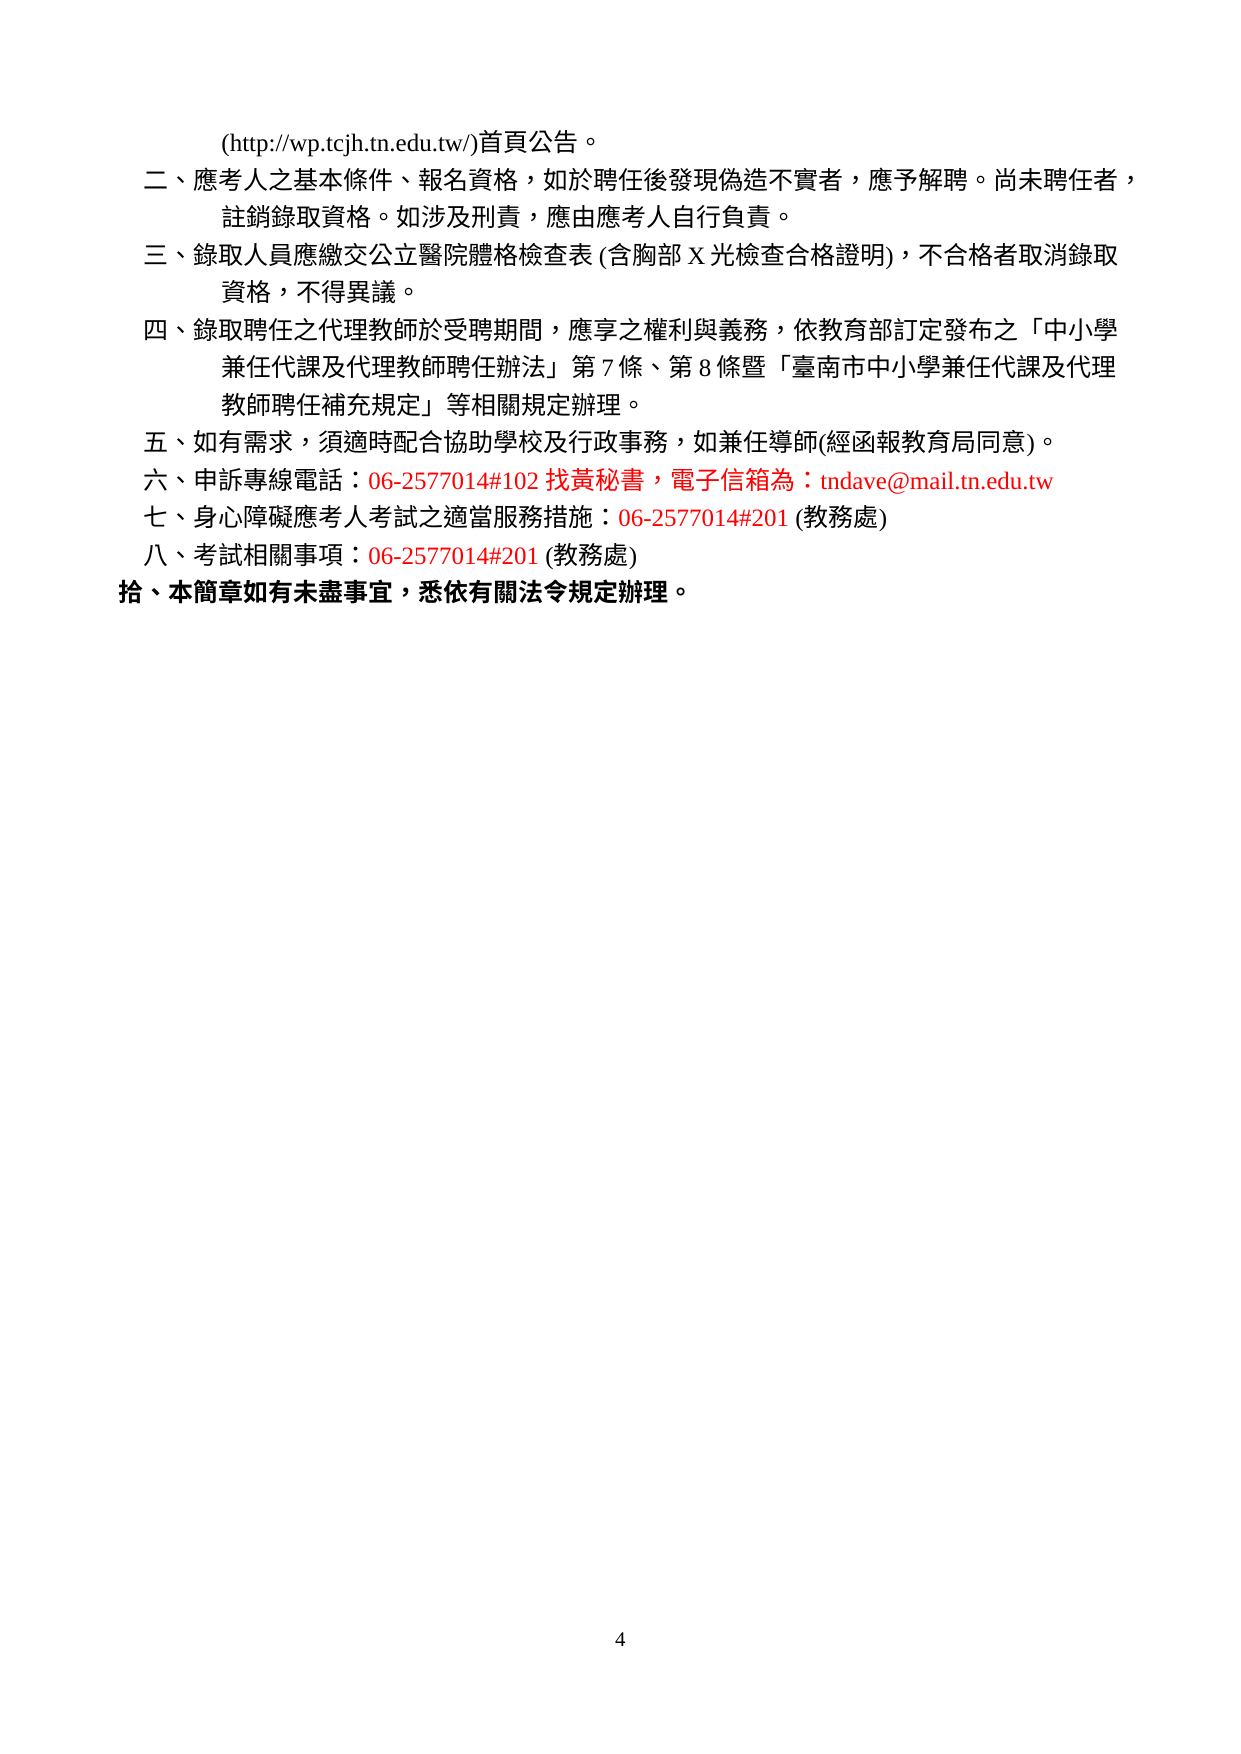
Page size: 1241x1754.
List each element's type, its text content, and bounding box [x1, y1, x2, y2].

text 四、錄取聘任之代理教師於受聘期間，應享之權利與義務，依教育部訂定發布之「中小學兼任代課及代理教師聘任辦法」第7條、第8條暨「臺南市中小學兼任代課及代理教師聘任補充規定」等相關規定辦理。 [118, 310, 1122, 422]
text 拾、本簡章如有未盡事宜，悉依有關法令規定辦理。 [118, 572, 1122, 610]
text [118, 122, 1122, 160]
text 六、申訴專線電話：06-2577014#102 找黃秘書，電子信箱為：tndave@mail.tn.edu.tw [118, 460, 1122, 497]
text 三、錄取人員應繳交公立醫院體格檢查表 (含胸部X光檢查合格證明)，不合格者取消錄取資格，不得異議。 [118, 235, 1122, 310]
text 七、身心障礙應考人考試之適當服務措施：06-2577014#201 (教務處) [118, 497, 1122, 535]
text 五、如有需求，須適時配合協助學校及行政事務，如兼任導師(經函報教育局同意)。 [118, 422, 1122, 460]
text 二、應考人之基本條件、報名資格，如於聘任後發現偽造不實者，應予解聘。尚未聘任者，註銷錄取資格。如涉及刑責，應由應考人自行負責。 [118, 160, 1122, 235]
text 八、考試相關事項：06-2577014#201 (教務處) [118, 535, 1122, 572]
